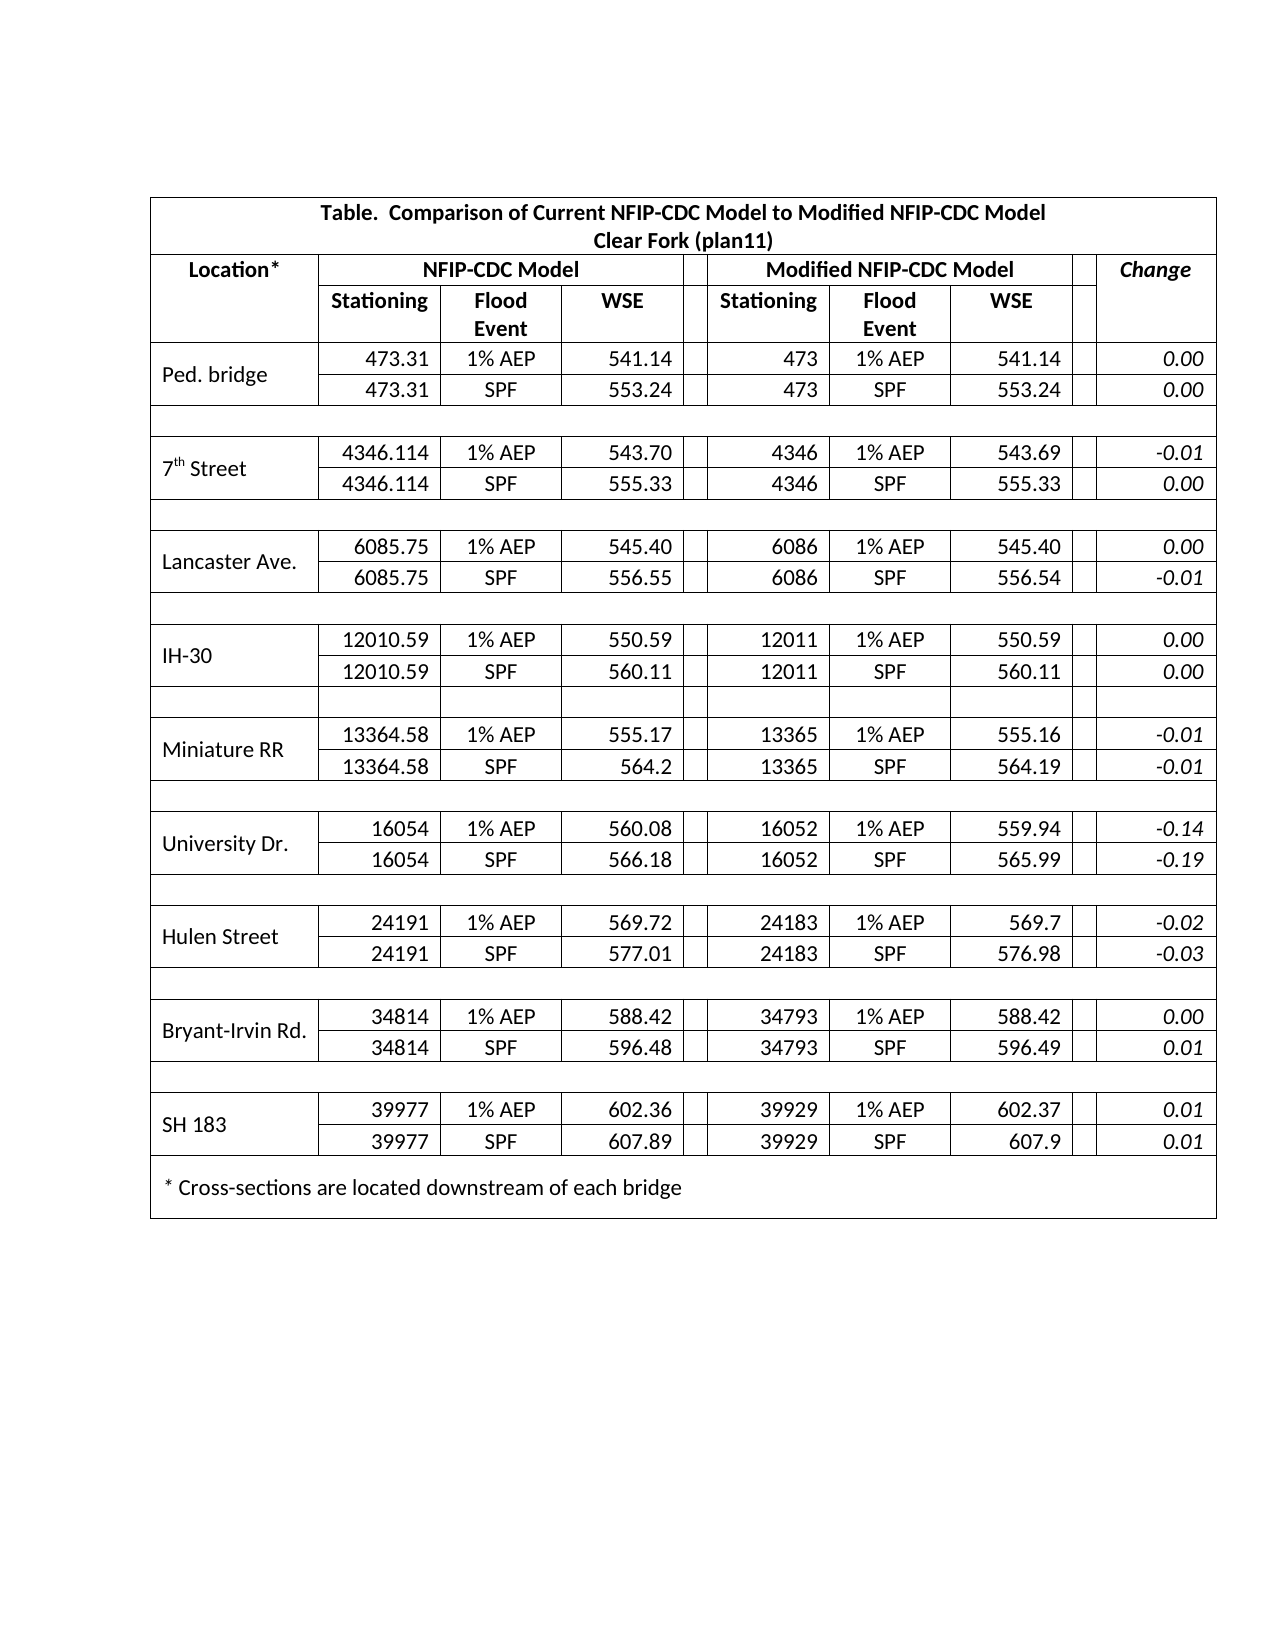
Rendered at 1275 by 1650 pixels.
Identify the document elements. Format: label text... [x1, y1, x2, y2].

table_cell [684, 843, 707, 873]
table_cell 1% AEP [830, 343, 950, 373]
table_cell [1073, 531, 1096, 561]
table_cell 553.24 [951, 375, 1072, 405]
table_cell 6085.75 [319, 562, 440, 592]
table_cell 1% AEP [441, 343, 561, 373]
table_cell NFIP-CDC Model [319, 255, 683, 285]
table_cell 16054 [319, 812, 440, 842]
table_cell 0.01 [1097, 1125, 1216, 1155]
table_cell SPF [830, 1031, 950, 1061]
table_cell SPF [830, 656, 950, 686]
table_cell University Dr. [151, 812, 318, 873]
table_cell 473.31 [319, 375, 440, 405]
table_cell Flood Event [441, 286, 561, 342]
table_cell 473 [708, 375, 829, 405]
table_cell 24183 [708, 937, 829, 967]
table_cell -0.02 [1097, 906, 1216, 936]
table_cell 602.37 [951, 1093, 1072, 1123]
table_cell -0.03 [1097, 937, 1216, 967]
table_cell SPF [441, 750, 561, 780]
table_cell [684, 343, 707, 373]
table_cell 0.00 [1097, 468, 1216, 498]
table_cell [1073, 656, 1096, 686]
table_cell 39929 [708, 1125, 829, 1155]
table_cell 6086 [708, 531, 829, 561]
table_cell 16052 [708, 812, 829, 842]
table_cell [684, 906, 707, 936]
table_cell 12011 [708, 625, 829, 655]
table_cell 550.59 [562, 625, 683, 655]
table_cell [1073, 343, 1096, 373]
table_cell Stationing [319, 286, 440, 342]
table_cell 596.49 [951, 1031, 1072, 1061]
table_cell 545.40 [562, 531, 683, 561]
table_cell [684, 562, 707, 592]
table_cell Change [1097, 255, 1216, 342]
table_cell SPF [441, 562, 561, 592]
table_cell [1073, 718, 1096, 748]
table_cell Modified NFIP-CDC Model [708, 255, 1072, 285]
table_cell -0.01 [1097, 750, 1216, 780]
table_cell 24183 [708, 906, 829, 936]
table_cell SH 183 [151, 1093, 318, 1155]
table_header Table. Comparison of Current NFIP-CDC Model to Modified NFIP-CDC Model Clear Fork (plan11) [151, 198, 1216, 254]
table_cell 12010.59 [319, 625, 440, 655]
table_cell Bryant-Irvin Rd. [151, 1000, 318, 1061]
table_cell 1% AEP [441, 1093, 561, 1123]
table_cell [1073, 625, 1096, 655]
table_cell 39977 [319, 1125, 440, 1155]
table_cell 473 [708, 343, 829, 373]
table_cell 4346.114 [319, 468, 440, 498]
table_cell 555.33 [562, 468, 683, 498]
table_cell 6086 [708, 562, 829, 592]
table_cell 13365 [708, 750, 829, 780]
table_cell [1073, 812, 1096, 842]
table_cell [684, 1000, 707, 1030]
table_cell 564.2 [562, 750, 683, 780]
table_cell 1% AEP [830, 906, 950, 936]
table_cell [441, 687, 561, 717]
table_cell 555.16 [951, 718, 1072, 748]
table_cell [684, 1031, 707, 1061]
table_cell 569.7 [951, 906, 1072, 936]
table_cell -0.01 [1097, 437, 1216, 467]
table_cell SPF [441, 1125, 561, 1155]
table_cell SPF [441, 937, 561, 967]
table_cell 34814 [319, 1000, 440, 1030]
table_cell Miniature RR [151, 718, 318, 780]
table_cell [684, 687, 707, 717]
table_cell [151, 500, 1216, 530]
table_cell 13364.58 [319, 750, 440, 780]
table_cell 596.48 [562, 1031, 683, 1061]
table_cell 1% AEP [441, 625, 561, 655]
table_cell 543.70 [562, 437, 683, 467]
table_cell 545.40 [951, 531, 1072, 561]
table_cell [684, 625, 707, 655]
table_cell -0.01 [1097, 562, 1216, 592]
table_cell [562, 687, 683, 717]
table_cell 560.11 [562, 656, 683, 686]
table_cell 1% AEP [830, 531, 950, 561]
table_cell 1% AEP [441, 1000, 561, 1030]
table_cell SPF [441, 375, 561, 405]
table_cell 0.01 [1097, 1031, 1216, 1061]
table_cell [684, 255, 707, 285]
table_cell 16054 [319, 843, 440, 873]
table_cell 1% AEP [830, 718, 950, 748]
table_cell 16052 [708, 843, 829, 873]
table_cell SPF [441, 656, 561, 686]
table_cell Lancaster Ave. [151, 531, 318, 592]
table_cell 24191 [319, 937, 440, 967]
table_cell [684, 812, 707, 842]
table_cell WSE [562, 286, 683, 342]
table_cell 0.01 [1097, 1093, 1216, 1123]
table_cell [1073, 1093, 1096, 1123]
table_cell [1073, 687, 1096, 717]
table_cell 34814 [319, 1031, 440, 1061]
table_cell [684, 1125, 707, 1155]
table_cell [684, 656, 707, 686]
table_cell 1% AEP [830, 812, 950, 842]
table_cell [684, 718, 707, 748]
table_cell SPF [830, 750, 950, 780]
table_cell [684, 468, 707, 498]
table_cell [1073, 375, 1096, 405]
table_cell [1073, 1031, 1096, 1061]
table_cell 34793 [708, 1031, 829, 1061]
table_cell 566.18 [562, 843, 683, 873]
table_cell [951, 687, 1072, 717]
table_cell 541.14 [562, 343, 683, 373]
table_cell [1073, 562, 1096, 592]
table_cell SPF [441, 1031, 561, 1061]
table_cell 565.99 [951, 843, 1072, 873]
table_cell 13365 [708, 718, 829, 748]
table_cell SPF [441, 843, 561, 873]
table_cell 588.42 [951, 1000, 1072, 1030]
table_cell [151, 968, 1216, 998]
table_cell 550.59 [951, 625, 1072, 655]
table_cell 1% AEP [441, 906, 561, 936]
table_cell 607.89 [562, 1125, 683, 1155]
table_cell 541.14 [951, 343, 1072, 373]
table_cell [1073, 1125, 1096, 1155]
table_cell [151, 593, 1216, 623]
table_cell [1073, 468, 1096, 498]
table_cell IH-30 [151, 625, 318, 686]
table_cell -0.01 [1097, 718, 1216, 748]
table_cell Ped. bridge [151, 343, 318, 405]
table_cell [684, 286, 707, 342]
table_cell 0.00 [1097, 656, 1216, 686]
table_cell 555.17 [562, 718, 683, 748]
table_cell 13364.58 [319, 718, 440, 748]
table_cell SPF [441, 468, 561, 498]
table_cell [830, 687, 950, 717]
table_cell SPF [830, 937, 950, 967]
table_cell 588.42 [562, 1000, 683, 1030]
table_cell [1073, 437, 1096, 467]
table_cell SPF [830, 1125, 950, 1155]
table_cell [684, 1093, 707, 1123]
table_cell 607.9 [951, 1125, 1072, 1155]
table_cell [151, 781, 1216, 811]
table_cell * Cross-sections are located downstream of each bridge [151, 1156, 1216, 1218]
table_cell 1% AEP [441, 437, 561, 467]
table_cell 556.54 [951, 562, 1072, 592]
table_cell 7th Street [151, 437, 318, 498]
table_cell 4346 [708, 437, 829, 467]
table_cell 4346 [708, 468, 829, 498]
table_cell Flood Event [830, 286, 950, 342]
table_cell [684, 937, 707, 967]
table_cell [1073, 255, 1096, 285]
table_cell 1% AEP [441, 531, 561, 561]
table_cell 543.69 [951, 437, 1072, 467]
table_cell 1% AEP [830, 1000, 950, 1030]
table_cell 553.24 [562, 375, 683, 405]
table_cell [1073, 906, 1096, 936]
table_cell 6085.75 [319, 531, 440, 561]
table_cell 555.33 [951, 468, 1072, 498]
table_cell 577.01 [562, 937, 683, 967]
table_cell 576.98 [951, 937, 1072, 967]
table_cell 1% AEP [830, 625, 950, 655]
table_cell 564.19 [951, 750, 1072, 780]
table_cell WSE [951, 286, 1072, 342]
table_cell 1% AEP [441, 812, 561, 842]
table_cell 0.00 [1097, 343, 1216, 373]
table_cell SPF [830, 843, 950, 873]
table_cell Hulen Street [151, 906, 318, 967]
table_cell SPF [830, 375, 950, 405]
table_cell 39929 [708, 1093, 829, 1123]
table_cell [151, 875, 1216, 905]
table_cell 4346.114 [319, 437, 440, 467]
table_cell 34793 [708, 1000, 829, 1030]
table_cell Stationing [708, 286, 829, 342]
table_cell 12011 [708, 656, 829, 686]
table_cell 0.00 [1097, 1000, 1216, 1030]
table_cell 1% AEP [441, 718, 561, 748]
table_cell [684, 750, 707, 780]
table_cell [319, 687, 440, 717]
table_cell 602.36 [562, 1093, 683, 1123]
table_cell 1% AEP [830, 1093, 950, 1123]
table_cell [708, 687, 829, 717]
table_cell 473.31 [319, 343, 440, 373]
table_cell 0.00 [1097, 375, 1216, 405]
table_cell [1097, 687, 1216, 717]
table_cell [151, 687, 318, 717]
table_cell [1073, 1000, 1096, 1030]
table_cell 0.00 [1097, 625, 1216, 655]
table_cell 24191 [319, 906, 440, 936]
table_cell 1% AEP [830, 437, 950, 467]
table_cell 556.55 [562, 562, 683, 592]
table_cell 560.11 [951, 656, 1072, 686]
table_cell 560.08 [562, 812, 683, 842]
table_cell [1073, 286, 1096, 342]
table_cell [684, 437, 707, 467]
table_cell 39977 [319, 1093, 440, 1123]
table_cell 569.72 [562, 906, 683, 936]
table_cell [1073, 843, 1096, 873]
table_cell [151, 1062, 1216, 1092]
table_cell 0.00 [1097, 531, 1216, 561]
table_cell 559.94 [951, 812, 1072, 842]
table_cell [151, 406, 1216, 436]
table_cell Location* [151, 255, 318, 342]
table_cell -0.19 [1097, 843, 1216, 873]
table_cell [684, 375, 707, 405]
table_cell 12010.59 [319, 656, 440, 686]
table_cell [1073, 750, 1096, 780]
table_cell [684, 531, 707, 561]
table_cell -0.14 [1097, 812, 1216, 842]
table_cell SPF [830, 562, 950, 592]
table_cell [1073, 937, 1096, 967]
table_cell SPF [830, 468, 950, 498]
